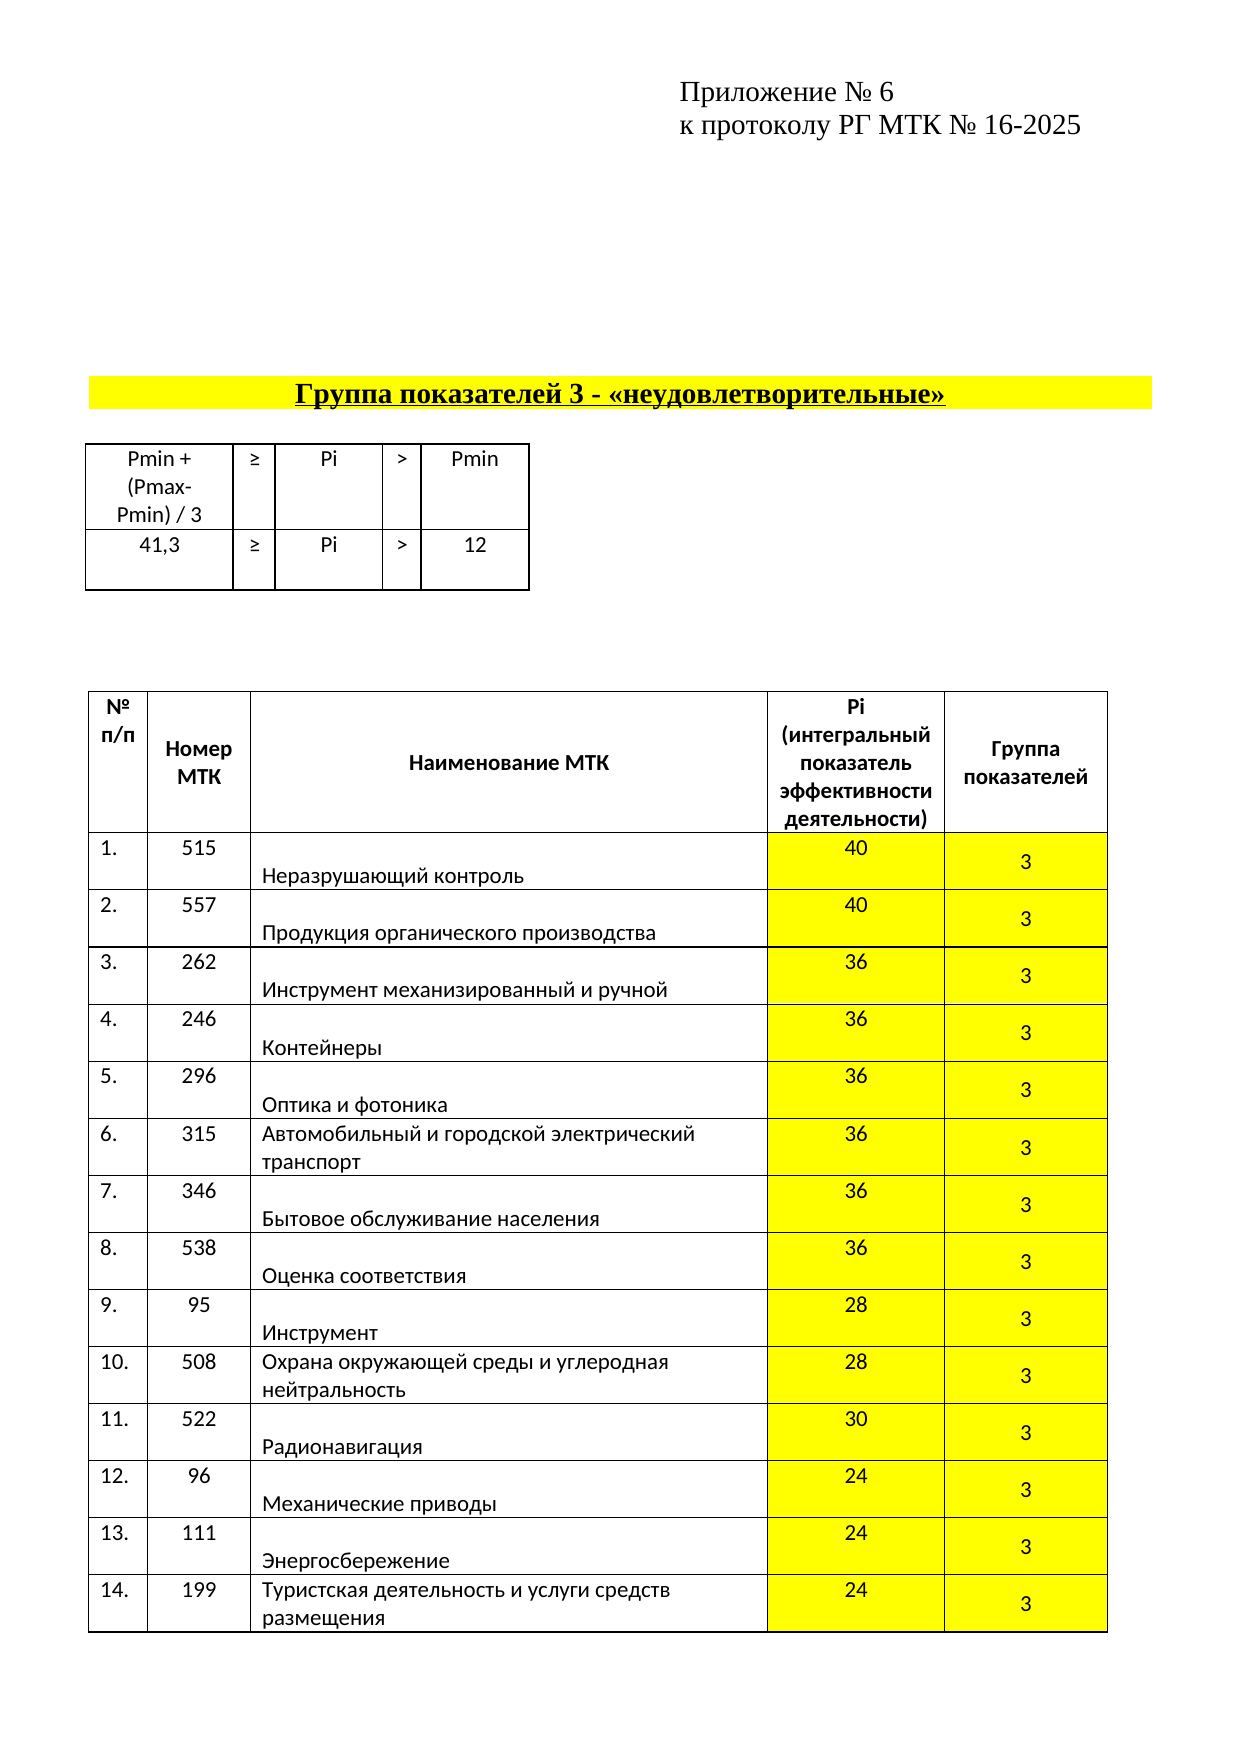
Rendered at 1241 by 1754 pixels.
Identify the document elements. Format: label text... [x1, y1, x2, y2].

table_cell 522 [148, 1404, 250, 1460]
table_cell 30 [768, 1404, 944, 1460]
table_cell > [383, 530, 420, 589]
table_header Pmin [422, 445, 528, 528]
table_cell 96 [148, 1461, 250, 1517]
table_cell [89, 1404, 147, 1460]
table_cell 28 [768, 1347, 944, 1403]
text Группа показателей 3 - «неудовлетворительные» [89, 376, 1152, 409]
table_cell Неразрушающий контроль [251, 833, 767, 889]
table_cell 3 [945, 833, 1107, 889]
table_cell Оптика и фотоника [251, 1062, 767, 1118]
table_cell Энергосбережение [251, 1518, 767, 1574]
table_cell 3 [945, 1575, 1107, 1631]
table_cell Туристская деятельность и услуги средств размещения [251, 1575, 767, 1631]
table_cell [89, 1575, 147, 1631]
table_cell 3 [945, 890, 1107, 946]
table_cell [89, 1233, 147, 1289]
table_cell 41,3 [86, 530, 232, 589]
table_cell 538 [148, 1233, 250, 1289]
table_cell Оценка соответствия [251, 1233, 767, 1289]
table_cell 24 [768, 1461, 944, 1517]
table_cell 3 [945, 1404, 1107, 1460]
table_cell 95 [148, 1290, 250, 1346]
table_cell [89, 1005, 147, 1061]
table_cell [89, 1062, 147, 1118]
table_cell [89, 890, 147, 946]
table_cell [89, 1461, 147, 1517]
table_header № п/п [89, 692, 147, 832]
table_cell [89, 948, 147, 1003]
table_header ≥ [234, 445, 274, 528]
table_header Номер МТК [148, 692, 250, 832]
table_cell 111 [148, 1518, 250, 1574]
table_cell [89, 1290, 147, 1346]
table_cell 515 [148, 833, 250, 889]
table_cell 40 [768, 890, 944, 946]
table_cell Инструмент механизированный и ручной [251, 948, 767, 1003]
table_cell 3 [945, 948, 1107, 1003]
table_header Наименование МТК [251, 692, 767, 832]
table_cell 40 [768, 833, 944, 889]
table_cell 24 [768, 1518, 944, 1574]
table_cell 3 [945, 1119, 1107, 1175]
table_header Группа показателей [945, 692, 1107, 832]
table_cell 36 [768, 1005, 944, 1061]
table_cell 36 [768, 1176, 944, 1232]
table_cell 36 [768, 1062, 944, 1118]
table_cell 3 [945, 1233, 1107, 1289]
table_cell 557 [148, 890, 250, 946]
table_cell [89, 1176, 147, 1232]
table_cell 36 [768, 948, 944, 1003]
table_cell 12 [422, 530, 528, 589]
table_header Pi (интегральный показатель эффективности деятельности) [768, 692, 944, 832]
table_cell 28 [768, 1290, 944, 1346]
table_cell Продукция органического производства [251, 890, 767, 946]
table_cell 3 [945, 1176, 1107, 1232]
table_cell 346 [148, 1176, 250, 1232]
table_cell 24 [768, 1575, 944, 1631]
table_cell Контейнеры [251, 1005, 767, 1061]
table_cell Радионавигация [251, 1404, 767, 1460]
table_cell 508 [148, 1347, 250, 1403]
table_cell Механические приводы [251, 1461, 767, 1517]
table_header Pmin + (Pmax-Pmin) / 3 [86, 445, 232, 528]
table_cell 3 [945, 1461, 1107, 1517]
table_cell Инструмент [251, 1290, 767, 1346]
table_cell [89, 1119, 147, 1175]
table_cell [89, 1347, 147, 1403]
table_header Pi [276, 445, 382, 528]
table_cell 315 [148, 1119, 250, 1175]
table_cell Pi [276, 530, 382, 589]
table_cell 3 [945, 1290, 1107, 1346]
table_header > [383, 445, 420, 528]
table_cell ≥ [234, 530, 274, 589]
table_cell 36 [768, 1119, 944, 1175]
table_cell Автомобильный и городской электрический транспорт [251, 1119, 767, 1175]
table_cell 3 [945, 1062, 1107, 1118]
table_cell Охрана окружающей среды и углеродная нейтральность [251, 1347, 767, 1403]
table_cell Бытовое обслуживание населения [251, 1176, 767, 1232]
table_cell [89, 1518, 147, 1574]
table_cell [89, 833, 147, 889]
table_cell 36 [768, 1233, 944, 1289]
table_cell 3 [945, 1518, 1107, 1574]
table_cell 3 [945, 1347, 1107, 1403]
table_cell 296 [148, 1062, 250, 1118]
table_cell 199 [148, 1575, 250, 1631]
table_cell 3 [945, 1005, 1107, 1061]
table_cell 262 [148, 948, 250, 1003]
table_cell 246 [148, 1005, 250, 1061]
